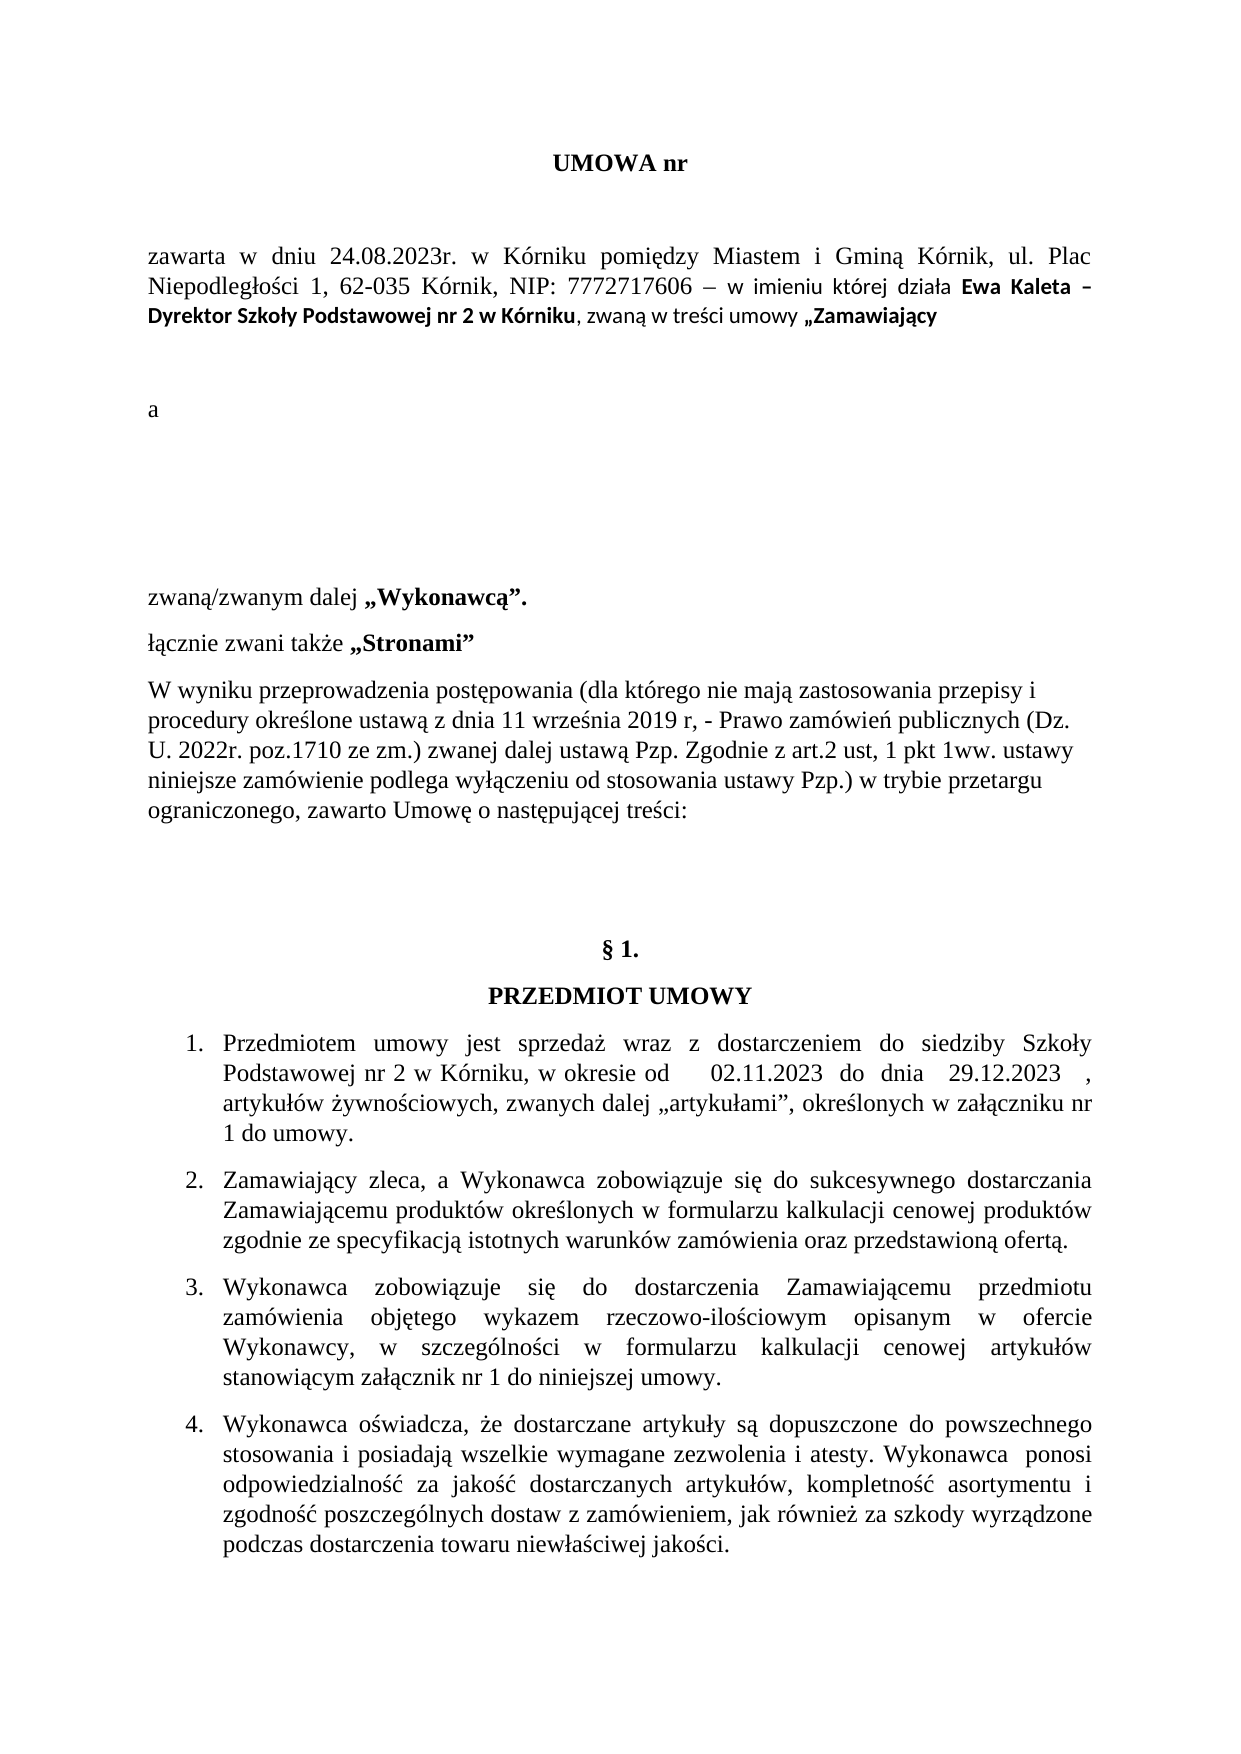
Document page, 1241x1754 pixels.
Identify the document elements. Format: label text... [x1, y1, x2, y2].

list Wykonawca zobowiązuje się do dostarczenia Zamawiającemu przedmiotu zamówienia objętego wykazem rzeczowo-ilościowym opisanym w ofercie Wykonawcy, w szczególności w formularzu kalkulacji cenowej artykułów stanowiącym załącznik nr 1 do niniejszej umowy. [185, 1272, 1093, 1391]
text zwaną/zwanym dalej „Wykonawcą”. [148, 582, 1093, 610]
text UMOWA nr [148, 148, 1093, 176]
text zawarta w dniu 24.08.2023r. w Kórniku pomiędzy Miastem i Gminą Kórnik, ul. Plac Niepodległości 1, 62-035 Kórnik, NIP: 7772717606 – w imieniu której działa Ewa Kaleta – Dyrektor Szkoły Podstawowej nr 2 w Kórniku, zwaną w treści umowy „Zamawiający [148, 241, 1093, 330]
text łącznie zwani także „Stronami” [148, 628, 1093, 657]
text § 1. [148, 934, 1093, 963]
list Wykonawca oświadcza, że dostarczane artykuły są dopuszczone do powszechnego stosowania i posiadają wszelkie wymagane zezwolenia i atesty. Wykonawca ponosi odpowiedzialność za jakość dostarczanych artykułów, kompletność asortymentu i zgodność poszczególnych dostaw z zamówieniem, jak również za szkody wyrządzone podczas dostarczenia towaru niewłaściwej jakości. [185, 1409, 1093, 1558]
text PRZEDMIOT UMOWY [148, 981, 1093, 1010]
text W wyniku przeprowadzenia postępowania (dla którego nie mają zastosowania przepisy i procedury określone ustawą z dnia 11 września 2019 r, - Prawo zamówień publicznych (Dz. U. 2022r. poz.1710 ze zm.) zwanej dalej ustawą Pzp. Zgodnie z art.2 ust, 1 pkt 1ww. ustawy niniejsze zamówienie podlega wyłączeniu od stosowania ustawy Pzp.) w trybie przetargu ograniczonego, zawarto Umowę o następującej treści: [148, 675, 1093, 824]
text a [148, 394, 1093, 423]
list Zamawiający zleca, a Wykonawca zobowiązuje się do sukcesywnego dostarczania Zamawiającemu produktów określonych w formularzu kalkulacji cenowej produktów zgodnie ze specyfikacją istotnych warunków zamówienia oraz przedstawioną ofertą. [185, 1165, 1093, 1254]
list Przedmiotem umowy jest sprzedaż wraz z dostarczeniem do siedziby Szkoły Podstawowej nr 2 w Kórniku, w okresie od 02.11.2023 do dnia 29.12.2023 , artykułów żywnościowych, zwanych dalej „artykułami”, określonych w załączniku nr 1 do umowy. [185, 1028, 1093, 1147]
